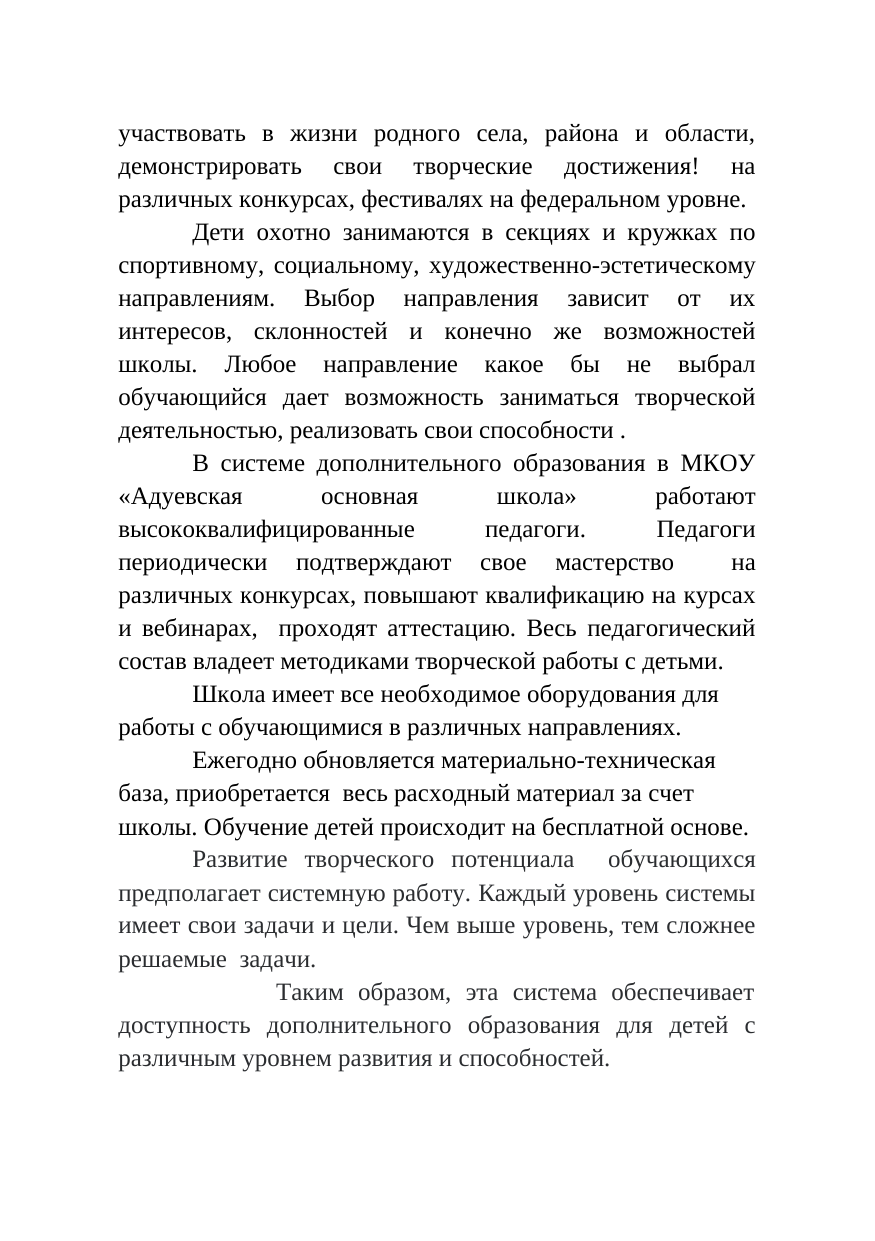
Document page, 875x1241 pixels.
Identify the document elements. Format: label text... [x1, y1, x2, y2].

text Развитие творческого потенциала обучающихся предполагает системную работу. Каждый уровень системы имеет свои задачи и цели. Чем выше уровень, тем сложнее решаемые задачи. [118, 844, 756, 972]
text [118, 118, 756, 213]
text Ежегодно обновляется материально-техническая база, приобретается весь расходный материал за счет школы. Обучение детей происходит на бесплатной основе. [118, 746, 756, 840]
text Школа имеет все необходимое оборудования для работы с обучающимися в различных направлениях. [118, 679, 756, 741]
text Таким образом, эта система обеспечивает доступность дополнительного образования для детей с различным уровнем развития и способностей. [118, 977, 756, 1071]
text Дети охотно занимаются в секциях и кружках по спортивному, социальному, художественно-эстетическому направлениям. Выбор направления зависит от их интересов, склонностей и конечно же возможностей школы. Любое направление какое бы не выбрал обучающийся дает возможность заниматься творческой деятельностью, реализовать свои способности . [118, 217, 756, 444]
text В системе дополнительного образования в МКОУ «Адуевская основная школа» работают высококвалифицированные педагоги. Педагоги периодически подтверждают свое мастерство на различных конкурсах, повышают квалификацию на курсах и вебинарах, проходят аттестацию. Весь педагогический состав владеет методиками творческой работы с детьми. [118, 448, 756, 675]
